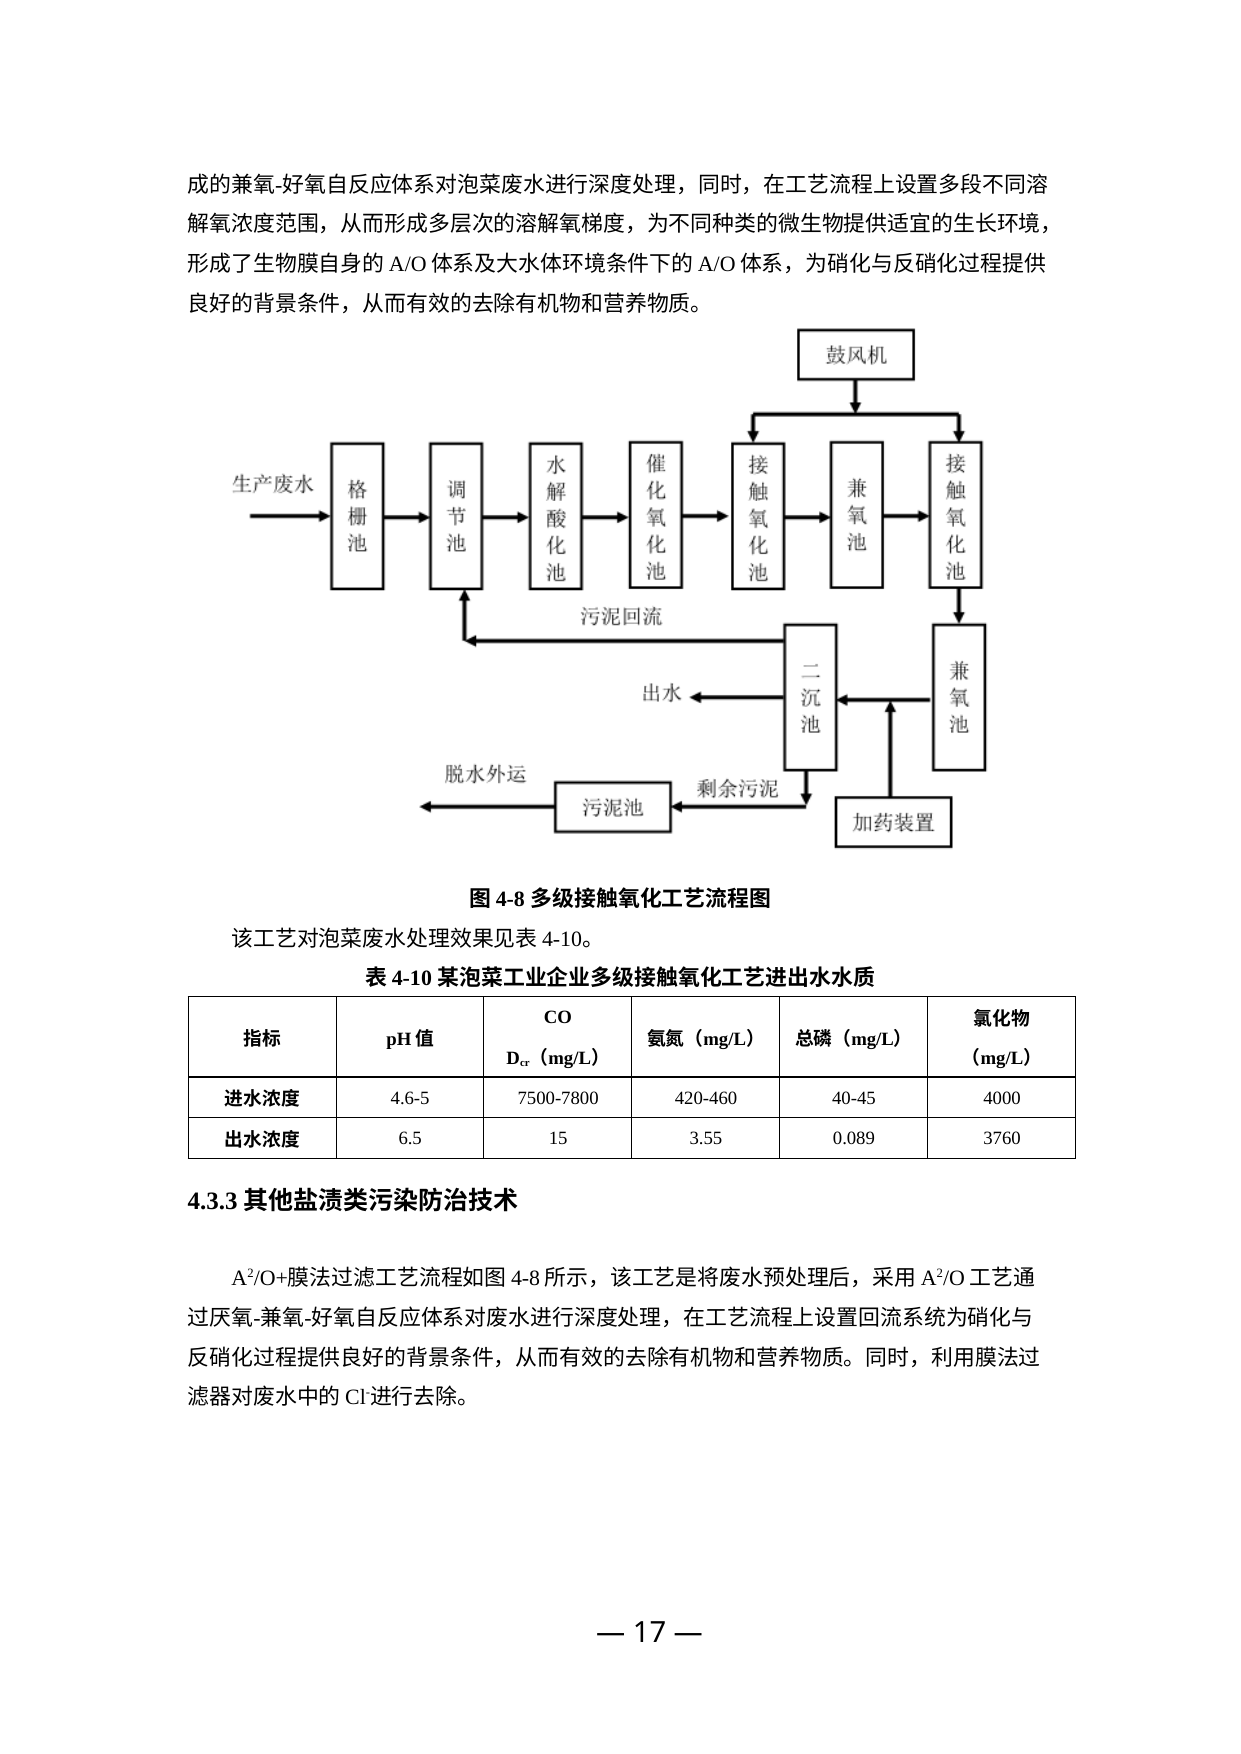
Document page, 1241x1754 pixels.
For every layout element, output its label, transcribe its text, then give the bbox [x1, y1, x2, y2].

table_cell 15 [484, 1118, 631, 1158]
table_cell 4.6-5 [337, 1078, 483, 1117]
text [187, 163, 1053, 321]
table_header 总磷（mg/L） [780, 997, 927, 1076]
table_header 氯化物（mg/L） [928, 997, 1075, 1076]
table_cell 出水浓度 [189, 1118, 336, 1158]
text A2/O+膜法过滤工艺流程如图4-8所示，该工艺是将废水预处理后，采用A2/O工艺通过厌氧-兼氧-好氧自反应体系对废水进行深度处理，在工艺流程上设置回流系统为硝化与反硝化过程提供良好的背景条件，从而有效的去除有机物和营养物质。同时，利用膜法过滤器对废水中的Cl-进行去除。 [187, 1256, 1053, 1415]
table_cell 0.089 [780, 1118, 927, 1158]
table_cell 进水浓度 [189, 1078, 336, 1117]
table_header 指标 [189, 997, 336, 1076]
picture [211, 321, 1029, 861]
table_header pH值 [337, 997, 483, 1076]
table_cell 4000 [928, 1078, 1075, 1117]
table_cell 7500-7800 [484, 1078, 631, 1117]
table_cell 3760 [928, 1118, 1075, 1158]
table_header CODcr（mg/L） [484, 997, 631, 1076]
table_cell 6.5 [337, 1118, 483, 1158]
text 该工艺对泡菜废水处理效果见表4-10。 [187, 917, 1053, 956]
table_header 氨氮（mg/L） [632, 997, 779, 1076]
text 4.3.3 其他盐渍类污染防治技术 [187, 1179, 1053, 1218]
text 图4-8 多级接触氧化工艺流程图 [187, 877, 1053, 917]
table_cell 3.55 [632, 1118, 779, 1158]
table_cell 420-460 [632, 1078, 779, 1117]
table_cell 40-45 [780, 1078, 927, 1117]
text 表4-10 某泡菜工业企业多级接触氧化工艺进出水水质 [187, 956, 1053, 996]
